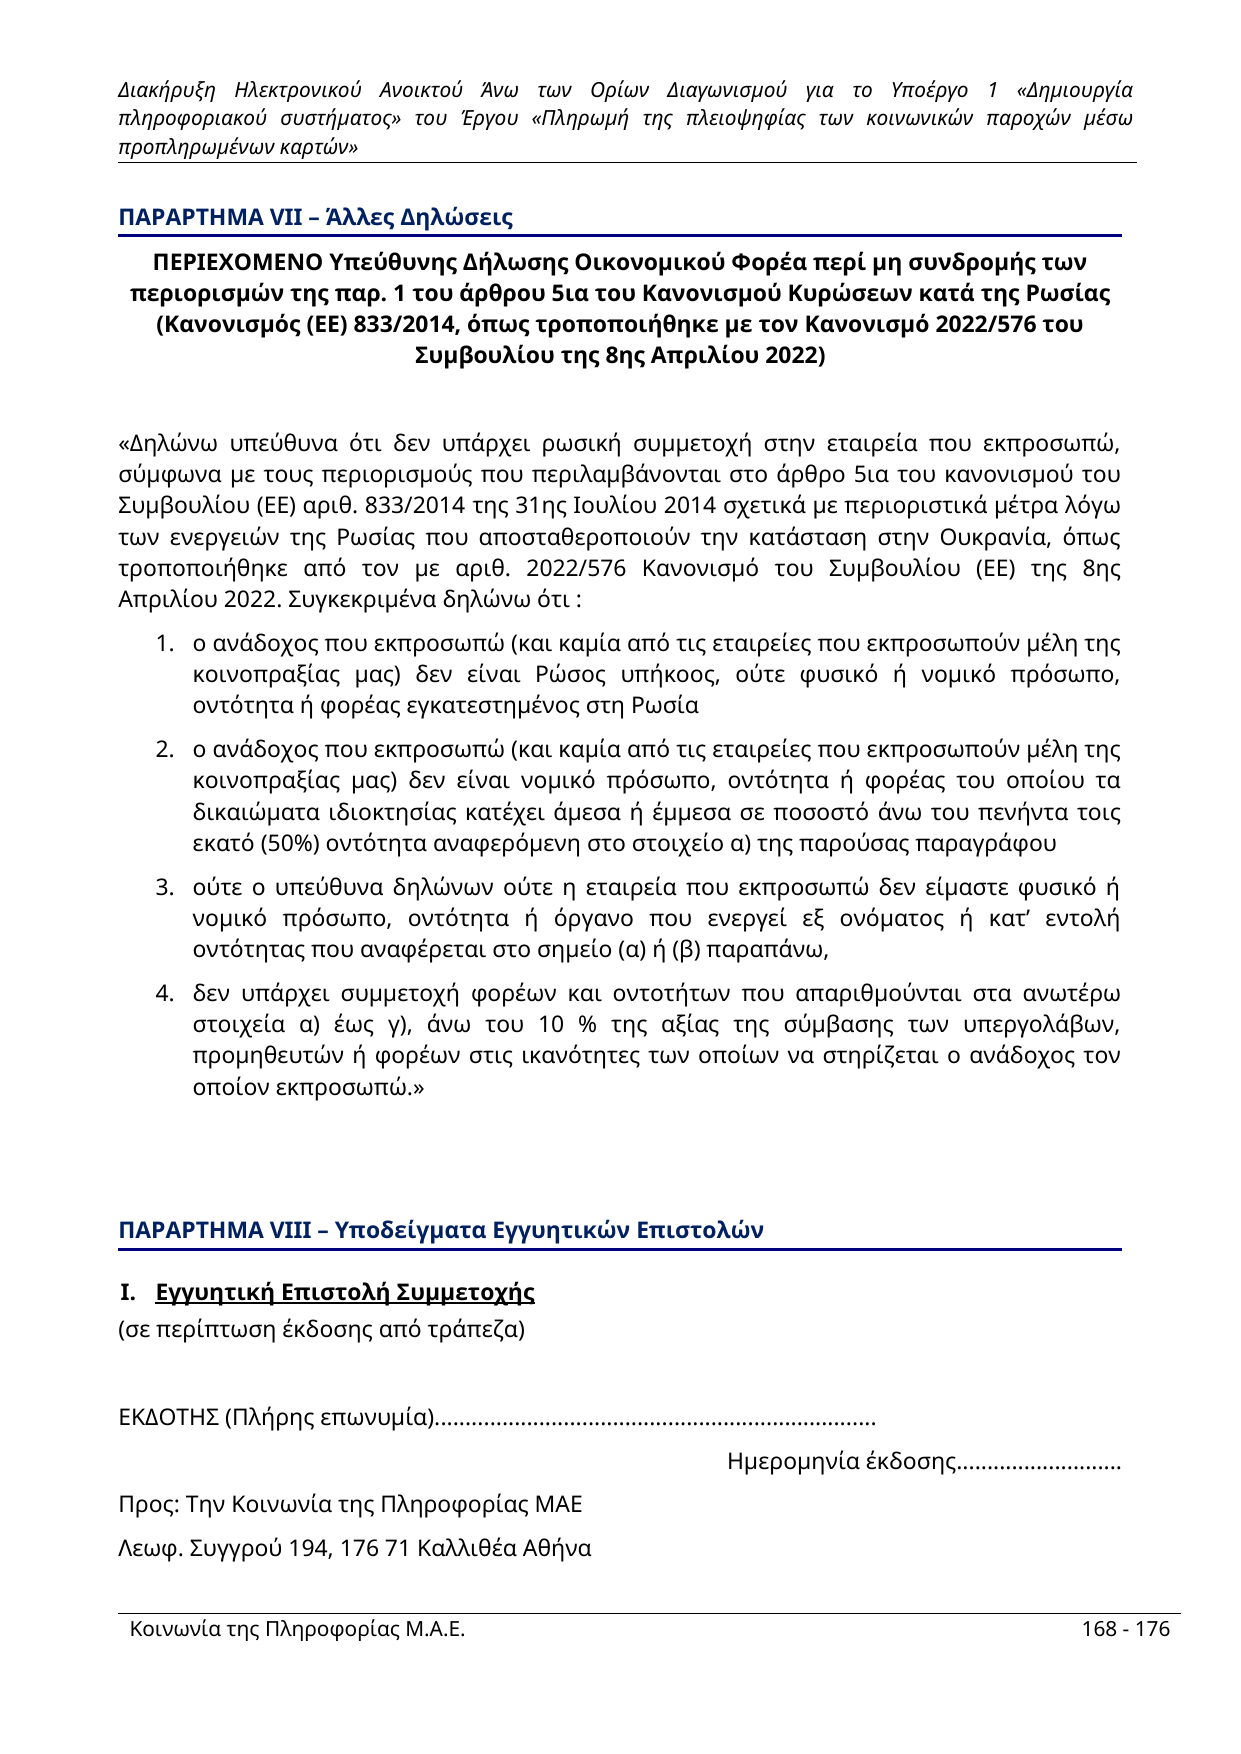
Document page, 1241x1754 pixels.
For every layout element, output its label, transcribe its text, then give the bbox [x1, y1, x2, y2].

text (σε περίπτωση έκδοσης από τράπεζα) [118, 1313, 1122, 1345]
list ο ανάδοχος που εκπροσωπώ (και καμία από τις εταιρείες που εκπροσωπούν μέλη της κοινοπραξίας μας) δεν είναι Ρώσος υπήκοος, ούτε φυσικό ή νομικό πρόσωπο, οντότητα ή φορέας εγκατεστημένος στη Ρωσία [155, 627, 1122, 721]
list ούτε ο υπεύθυνα δηλώνων ούτε η εταιρεία που εκπροσωπώ δεν είμαστε φυσικό ή νομικό πρόσωπο, οντότητα ή όργανο που ενεργεί εξ ονόματος ή κατ’ εντολή οντότητας που αναφέρεται στο σημείο (α) ή (β) παραπάνω, [155, 871, 1122, 964]
text ΠΕΡΙΕΧΟΜΕΝΟ Υπεύθυνης Δήλωσης Οικονομικού Φορέα περί μη συνδρομής των περιορισμών της παρ. 1 του άρθρου 5ια του Κανονισμού Κυρώσεων κατά της Ρωσίας (Κανονισμός (ΕΕ) 833/2014, όπως τροποποιήθηκε με τον Κανονισμό 2022/576 του Συμβουλίου της 8ης Απριλίου 2022) [118, 246, 1122, 371]
list Εγγυητική Επιστολή Συμμετοχής [136, 1276, 1122, 1307]
text ΕΚΔΟΤΗΣ (Πλήρης επωνυμία)........................................................................ [118, 1401, 1122, 1432]
subtitle ΠΑΡΑΡΤΗΜΑ VIΙΙ – Υποδείγματα Εγγυητικών Επιστολών [118, 1214, 1122, 1248]
list ο ανάδοχος που εκπροσωπώ (και καμία από τις εταιρείες που εκπροσωπούν μέλη της κοινοπραξίας μας) δεν είναι νομικό πρόσωπο, οντότητα ή φορέας του οποίου τα δικαιώματα ιδιοκτησίας κατέχει άμεσα ή έμμεσα σε ποσοστό άνω του πενήντα τοις εκατό (50%) οντότητα αναφερόμενη στο στοιχείο α) της παρούσας παραγράφου [155, 733, 1122, 858]
text Προς: Την Κοινωνία της Πληροφορίας ΜΑΕ [118, 1488, 1122, 1520]
list δεν υπάρχει συμμετοχή φορέων και οντοτήτων που απαριθμούνται στα ανωτέρω στοιχεία α) έως γ), άνω του 10 % της αξίας της σύμβασης των υπεργολάβων, προμηθευτών ή φορέων στις ικανότητες των οποίων να στηρίζεται ο ανάδοχος τον οποίον εκπροσωπώ.» [155, 977, 1122, 1102]
subtitle ΠΑΡΑΡΤΗΜΑ VIΙ – Άλλες Δηλώσεις [118, 201, 1122, 234]
text Λεωφ. Συγγρού 194, 176 71 Καλλιθέα Αθήνα [118, 1532, 1122, 1563]
text «Δηλώνω υπεύθυνα ότι δεν υπάρχει ρωσική συμμετοχή στην εταιρεία που εκπροσωπώ, σύμφωνα με τους περιορισμούς που περιλαμβάνονται στο άρθρο 5ια του κανονισμού του Συμβουλίου (ΕΕ) αριθ. 833/2014 της 31ης Ιουλίου 2014 σχετικά με περιοριστικά μέτρα λόγω των ενεργειών της Ρωσίας που αποσταθεροποιούν την κατάσταση στην Ουκρανία, όπως τροποποιήθηκε από τον με αριθ. 2022/576 Κανονισμό του Συμβουλίου (ΕΕ) της 8ης Απριλίου 2022. Συγκεκριμένα δηλώνω ότι : [118, 427, 1122, 614]
text Ημερομηνία έκδοσης........................... [118, 1445, 1122, 1476]
